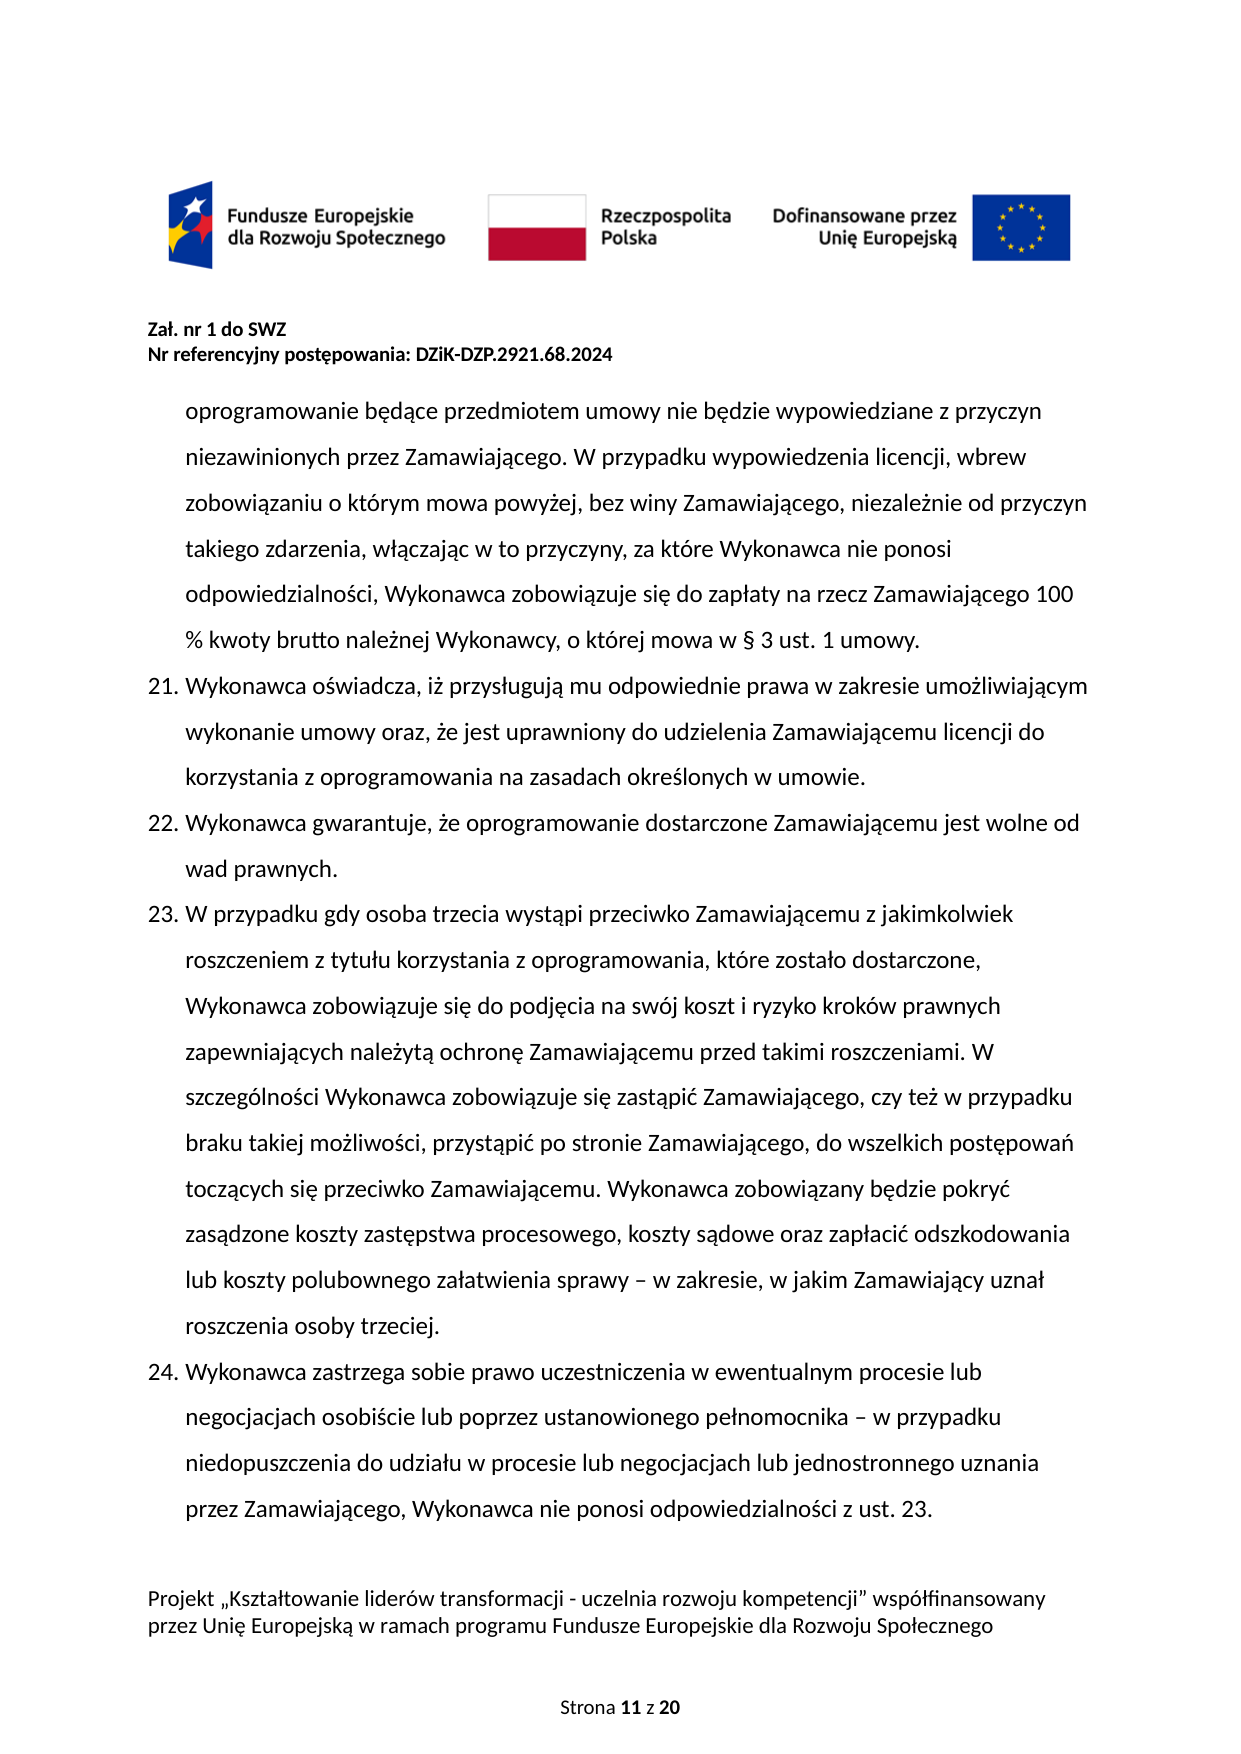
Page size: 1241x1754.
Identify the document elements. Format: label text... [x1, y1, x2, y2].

picture [147, 159, 1092, 291]
list Wykonawca gwarantuje, że oprogramowanie dostarczone Zamawiającemu jest wolne od wad prawnych. [148, 807, 1093, 883]
list W przypadku gdy osoba trzecia wystąpi przeciwko Zamawiającemu z jakimkolwiek roszczeniem z tytułu korzystania z oprogramowania, które zostało dostarczone, Wykonawca zobowiązuje się do podjęcia na swój koszt i ryzyko kroków prawnych zapewniających należytą ochronę Zamawiającemu przed takimi roszczeniami. W szczególności Wykonawca zobowiązuje się zastąpić Zamawiającego, czy też w przypadku braku takiej możliwości, przystąpić po stronie Zamawiającego, do wszelkich postępowań toczących się przeciwko Zamawiającemu. Wykonawca zobowiązany będzie pokryć zasądzone koszty zastępstwa procesowego, koszty sądowe oraz zapłacić odszkodowania lub koszty polubownego załatwienia sprawy – w zakresie, w jakim Zamawiający uznał roszczenia osoby trzeciej. [148, 898, 1093, 1341]
list Wykonawca zastrzega sobie prawo uczestniczenia w ewentualnym procesie lub negocjacjach osobiście lub poprzez ustanowionego pełnomocnika – w przypadku niedopuszczenia do udziału w procesie lub negocjacjach lub jednostronnego uznania przez Zamawiającego, Wykonawca nie ponosi odpowiedzialności z ust. 23. [148, 1356, 1093, 1523]
list Wykonawca oświadcza, iż przysługują mu odpowiednie prawa w zakresie umożliwiającym wykonanie umowy oraz, że jest uprawniony do udzielenia Zamawiającemu licencji do korzystania z oprogramowania na zasadach określonych w umowie. [148, 670, 1093, 792]
